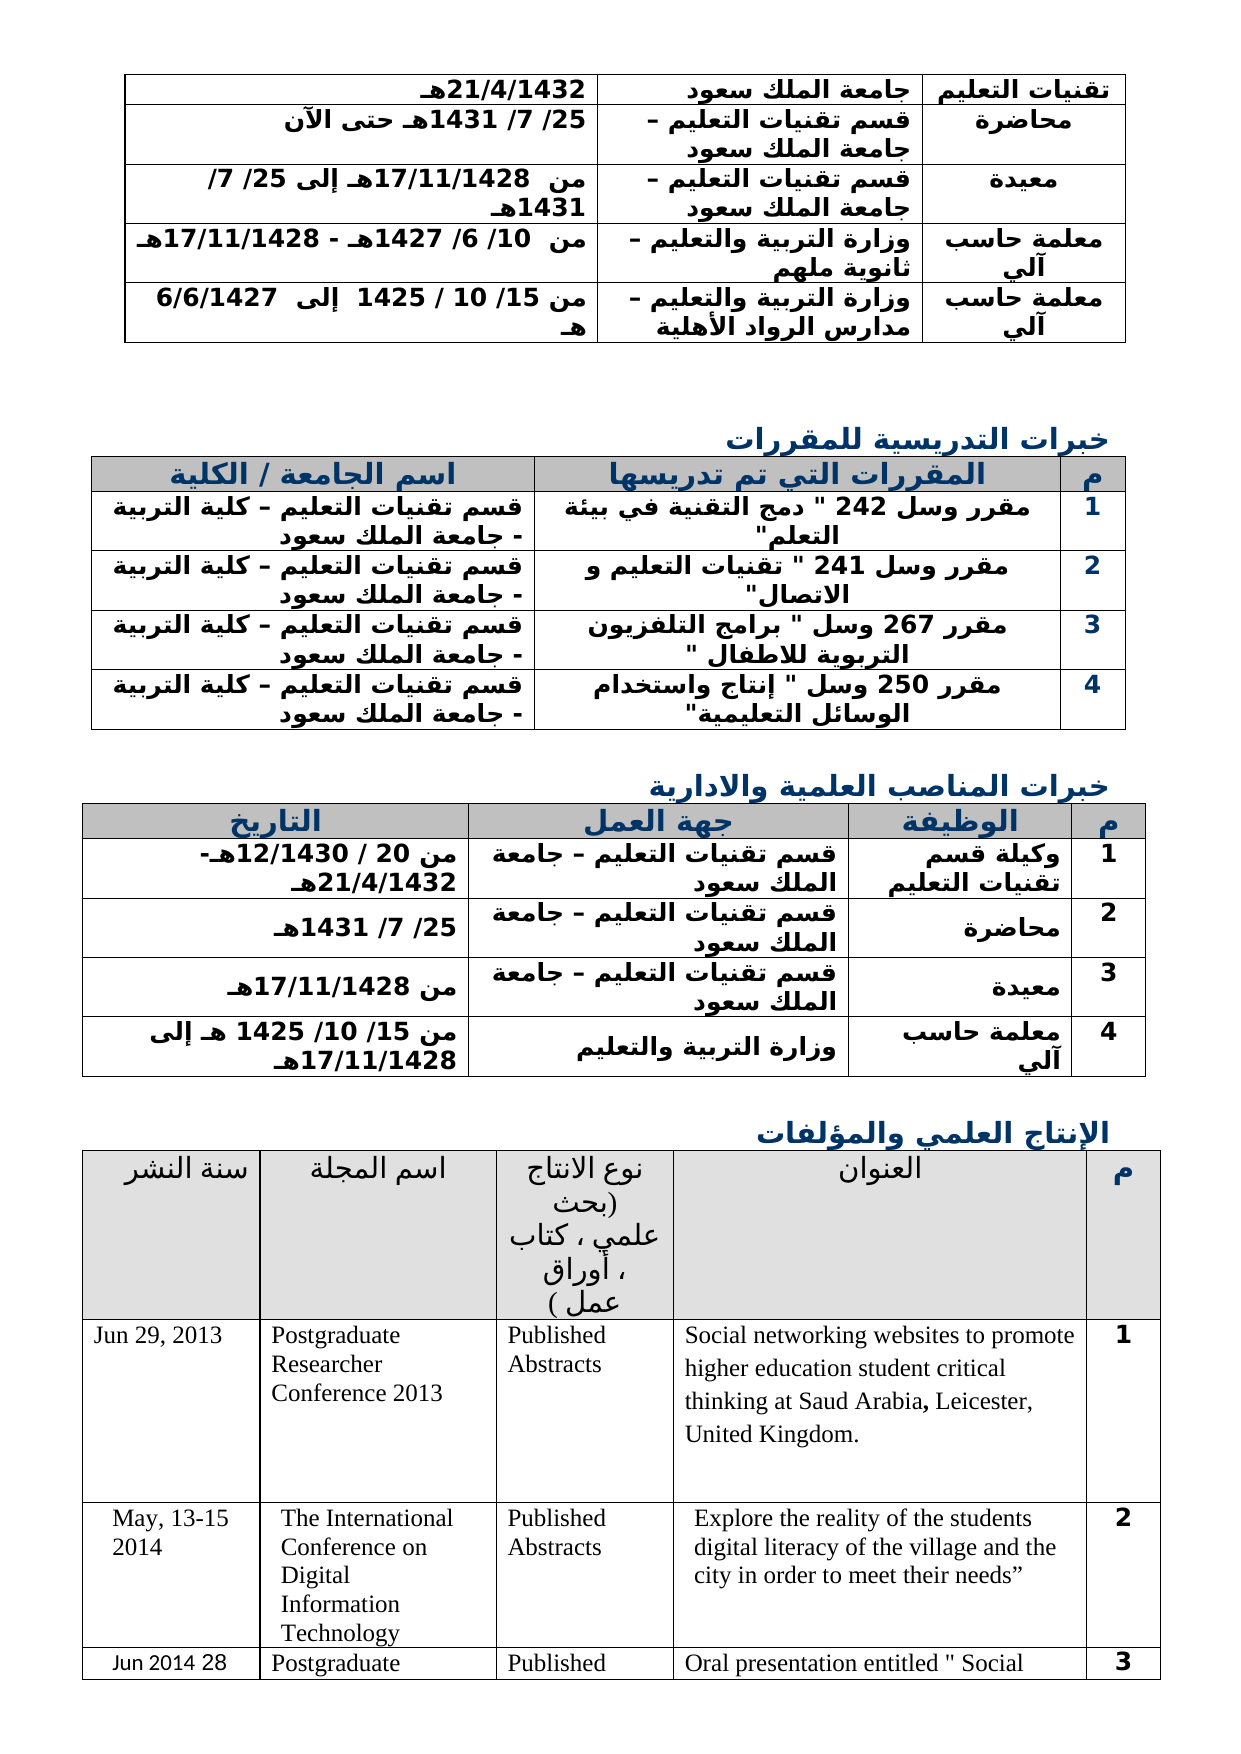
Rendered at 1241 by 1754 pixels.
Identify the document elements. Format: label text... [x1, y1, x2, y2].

table_cell من 17/11/1428هـ إلى 25/ 7/ 1431هـ [126, 165, 597, 223]
table_cell محاضرة [923, 105, 1125, 163]
table_cell 28 Jun 2014 [83, 1648, 259, 1679]
table_cell مقرر وسل 242 " دمج التقنية في بيئة التعلم" [535, 492, 1060, 550]
table_cell Social networking websites to promote higher education student critical thinking at Saud Arabia, Leicester, United Kingdom. [674, 1320, 1086, 1502]
table_cell مقرر وسل 241 " تقنيات التعليم و الاتصال" [535, 551, 1060, 610]
table_cell 13-15 May, 2014 [83, 1503, 259, 1647]
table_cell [126, 75, 597, 104]
table_cell قسم تقنيات التعليم – كلية التربية - جامعة الملك سعود [92, 670, 534, 728]
table_cell 3 [1072, 958, 1145, 1016]
table_cell معلمة حاسب آلي [923, 224, 1125, 282]
table_header جهة العمل [469, 804, 848, 838]
table_cell Published Abstracts [497, 1503, 673, 1647]
table_cell 4 [1072, 1017, 1145, 1076]
table_header م [1087, 1151, 1160, 1319]
table_cell وزارة التربية والتعليم – مدارس الرواد الأهلية [598, 283, 922, 342]
table_cell Published Abstracts [497, 1320, 673, 1502]
table_header التاريخ [83, 804, 468, 838]
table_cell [923, 75, 1125, 104]
table_cell 3 [1061, 611, 1125, 669]
table_cell قسم تقنيات التعليم – جامعة الملك سعود [469, 899, 848, 957]
table_cell محاضرة [849, 899, 1071, 957]
table_cell قسم تقنيات التعليم – كلية التربية - جامعة الملك سعود [92, 551, 534, 610]
table_cell وزارة التربية والتعليم – ثانوية ملهم [598, 224, 922, 282]
table_header اسم الجامعة / الكلية [92, 457, 534, 491]
table_cell من 20 / 12/1430هـ- 21/4/1432هـ [83, 839, 468, 897]
table_cell من 17/11/1428هـ [83, 958, 468, 1016]
table_cell معلمة حاسب آلي [849, 1017, 1071, 1076]
table_cell 25/ 7/ 1431هـ حتى الآن [126, 105, 597, 163]
table_cell Postgraduate Researcher Conference 2013 [261, 1320, 496, 1502]
table_cell من 15/ 10 / 1425 إلى 6/6/1427 هـ [126, 283, 597, 342]
table_header العنوان [674, 1151, 1086, 1319]
table_cell معلمة حاسب آلي [923, 283, 1125, 342]
table_cell وكيلة قسم تقنيات التعليم [849, 839, 1071, 897]
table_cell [598, 75, 922, 104]
table_cell معيدة [849, 958, 1071, 1016]
table_header سنة النشر [83, 1151, 259, 1319]
table_cell 4 [1061, 670, 1125, 728]
table_cell 2 [1061, 551, 1125, 610]
table_cell قسم تقنيات التعليم – جامعة الملك سعود [469, 839, 848, 897]
table_cell 3 [1087, 1648, 1160, 1679]
table_header اسم المجلة [261, 1151, 496, 1319]
table_cell قسم تقنيات التعليم – جامعة الملك سعود [469, 958, 848, 1016]
text الإنتاج العلمي والمؤلفات [109, 1116, 1110, 1150]
table_header نوع الانتاج (بحث علمي ، كتاب ، أوراق عمل ) [497, 1151, 673, 1319]
table_cell معيدة [923, 165, 1125, 223]
text خبرات التدريسية للمقررات [109, 422, 1110, 456]
table_cell مقرر 267 وسل " برامج التلفزيون التربوية للاطفال " [535, 611, 1060, 669]
table_cell 1 [1061, 492, 1125, 550]
table_cell مقرر 250 وسل " إنتاج واستخدام الوسائل التعليمية" [535, 670, 1060, 728]
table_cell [598, 105, 922, 163]
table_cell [674, 1648, 1086, 1679]
table_cell Jun 29, 2013 [83, 1320, 259, 1502]
table_cell 2 [1072, 899, 1145, 957]
table_header الوظيفة [849, 804, 1071, 838]
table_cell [261, 1648, 496, 1679]
table_header المقررات التي تم تدريسها [535, 457, 1060, 491]
table_cell قسم تقنيات التعليم – كلية التربية - جامعة الملك سعود [92, 611, 534, 669]
text خبرات المناصب العلمية والادارية [109, 769, 1110, 803]
table_cell Explore the reality of the students digital literacy of the village and the city in order to meet their needs” [674, 1503, 1086, 1647]
table_cell 1 [1087, 1320, 1160, 1502]
table_cell Published Abstracts [497, 1648, 673, 1679]
table_header م [1061, 457, 1125, 491]
table_header م [1072, 804, 1145, 838]
table_cell قسم تقنيات التعليم – كلية التربية - جامعة الملك سعود [92, 492, 534, 550]
table_cell 1 [1072, 839, 1145, 897]
table_cell قسم تقنيات التعليم – جامعة الملك سعود [598, 165, 922, 223]
table_cell من 15/ 10/ 1425 هـ إلى 17/11/1428هـ [83, 1017, 468, 1076]
table_cell 25/ 7/ 1431هـ [83, 899, 468, 957]
table_cell وزارة التربية والتعليم [469, 1017, 848, 1076]
table_cell The International Conference on Digital Information Technology [261, 1503, 496, 1647]
table_cell من 10/ 6/ 1427هـ - 17/11/1428هـ [126, 224, 597, 282]
table_cell 2 [1087, 1503, 1160, 1647]
